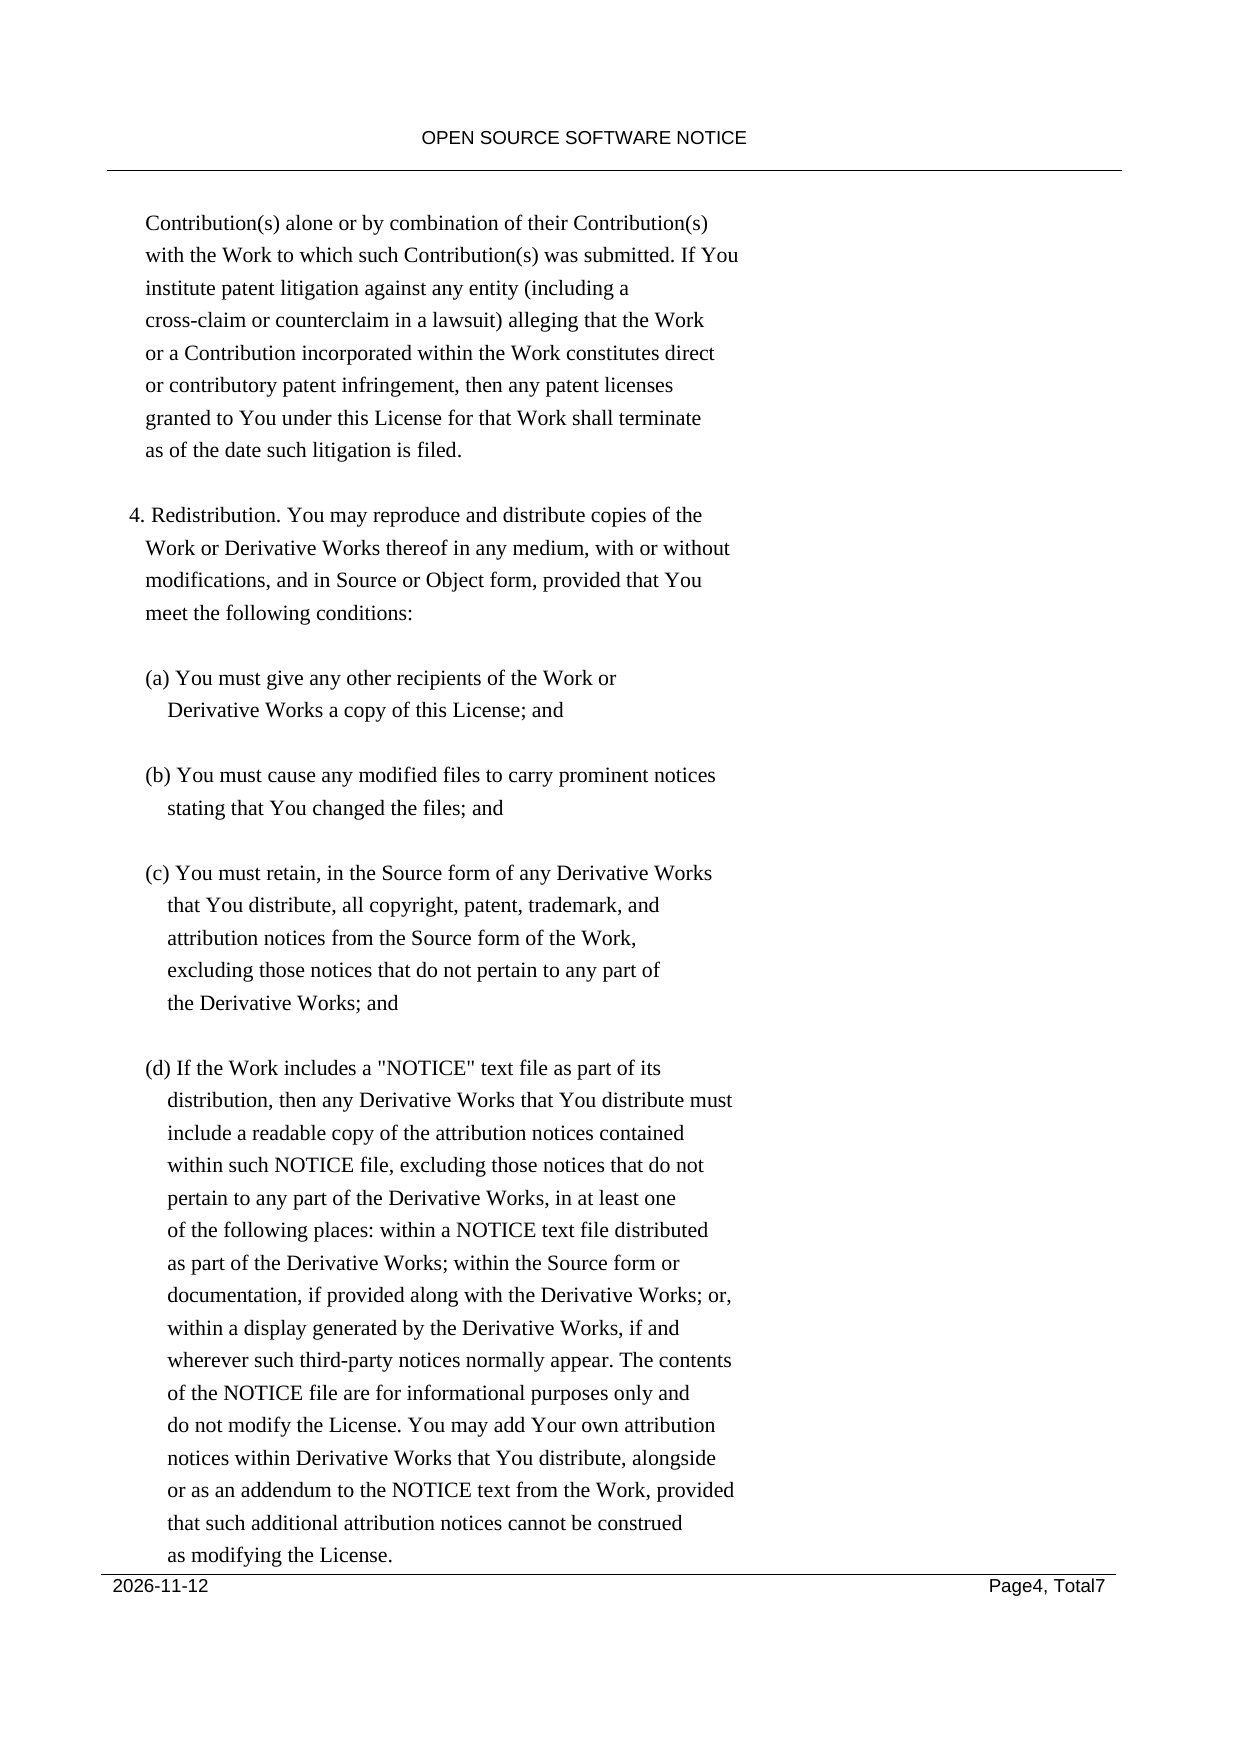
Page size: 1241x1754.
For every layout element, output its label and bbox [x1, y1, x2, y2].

text [112, 206, 1128, 1571]
